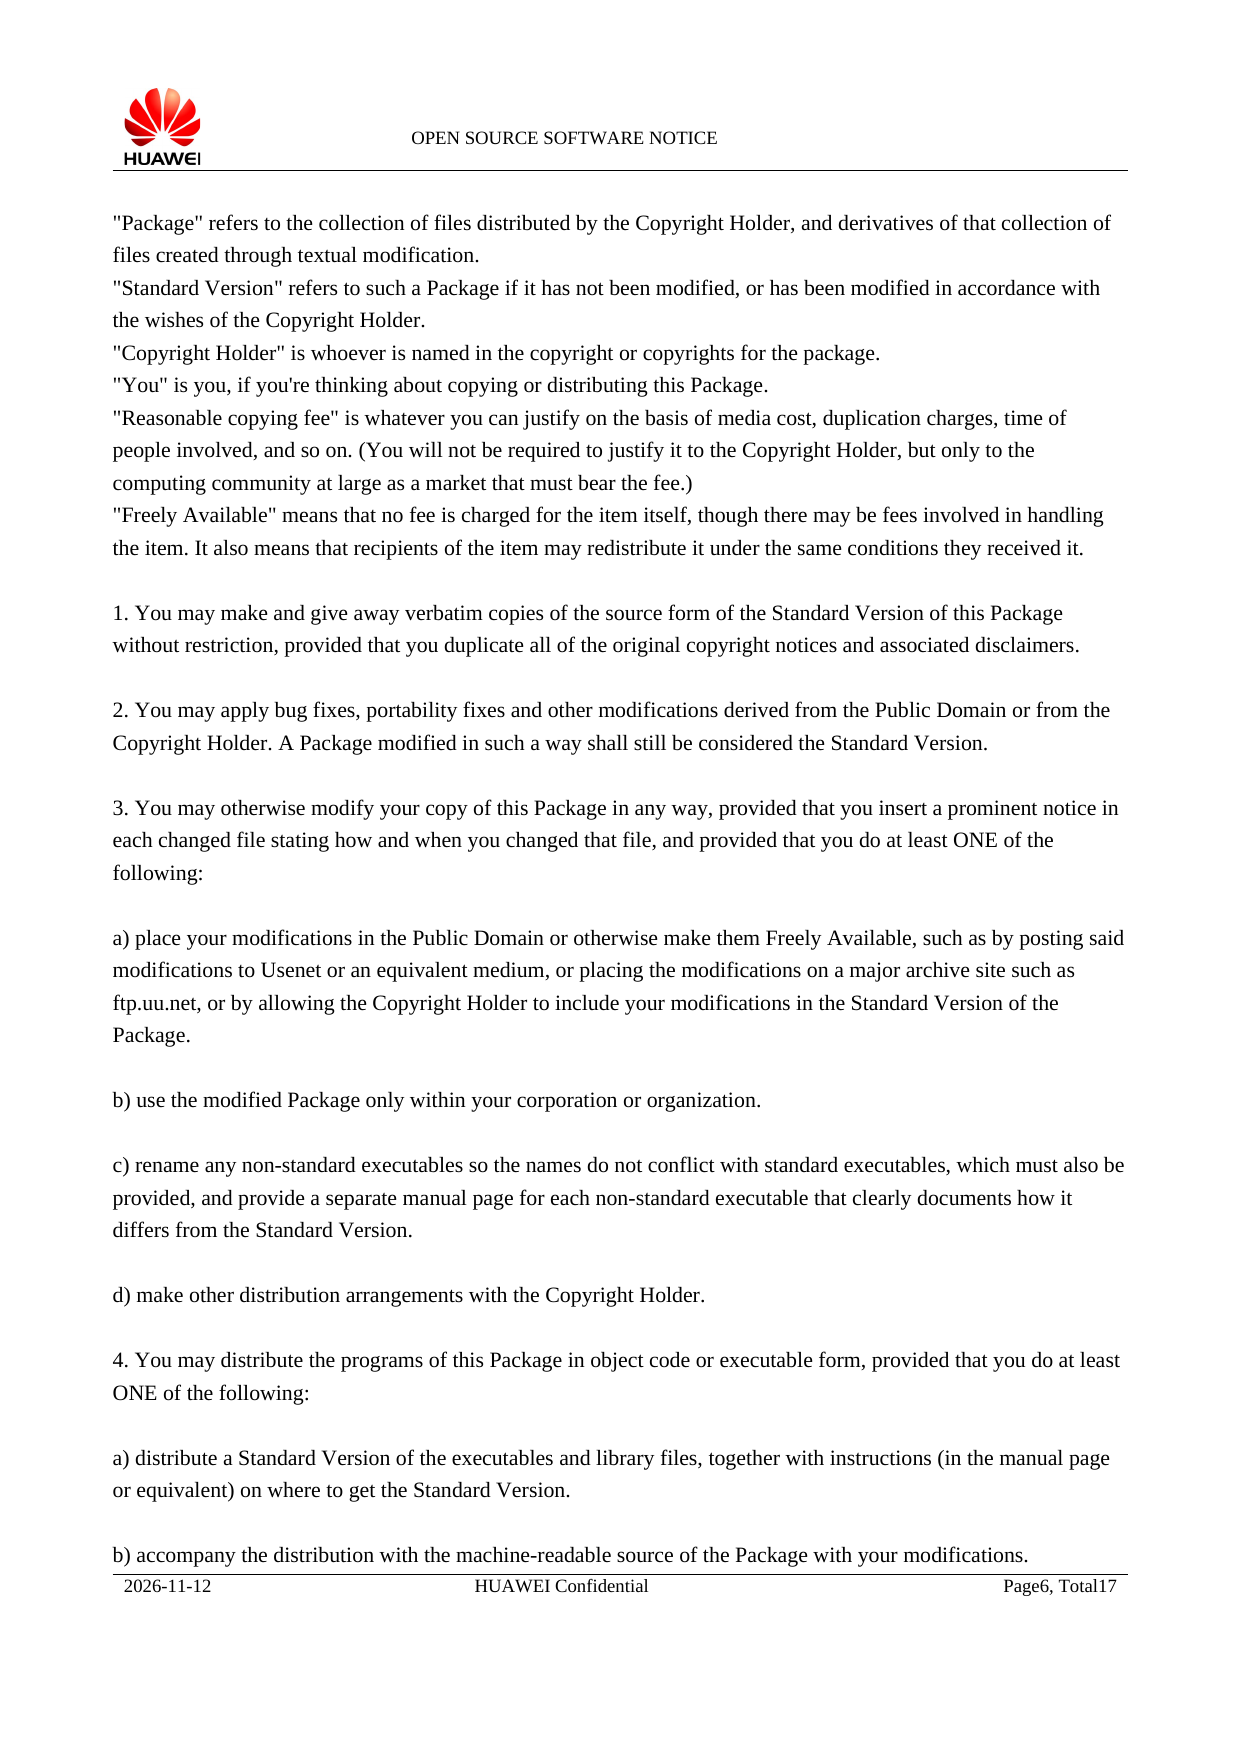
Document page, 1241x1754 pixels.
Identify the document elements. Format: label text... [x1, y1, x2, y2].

picture [124, 88, 201, 165]
